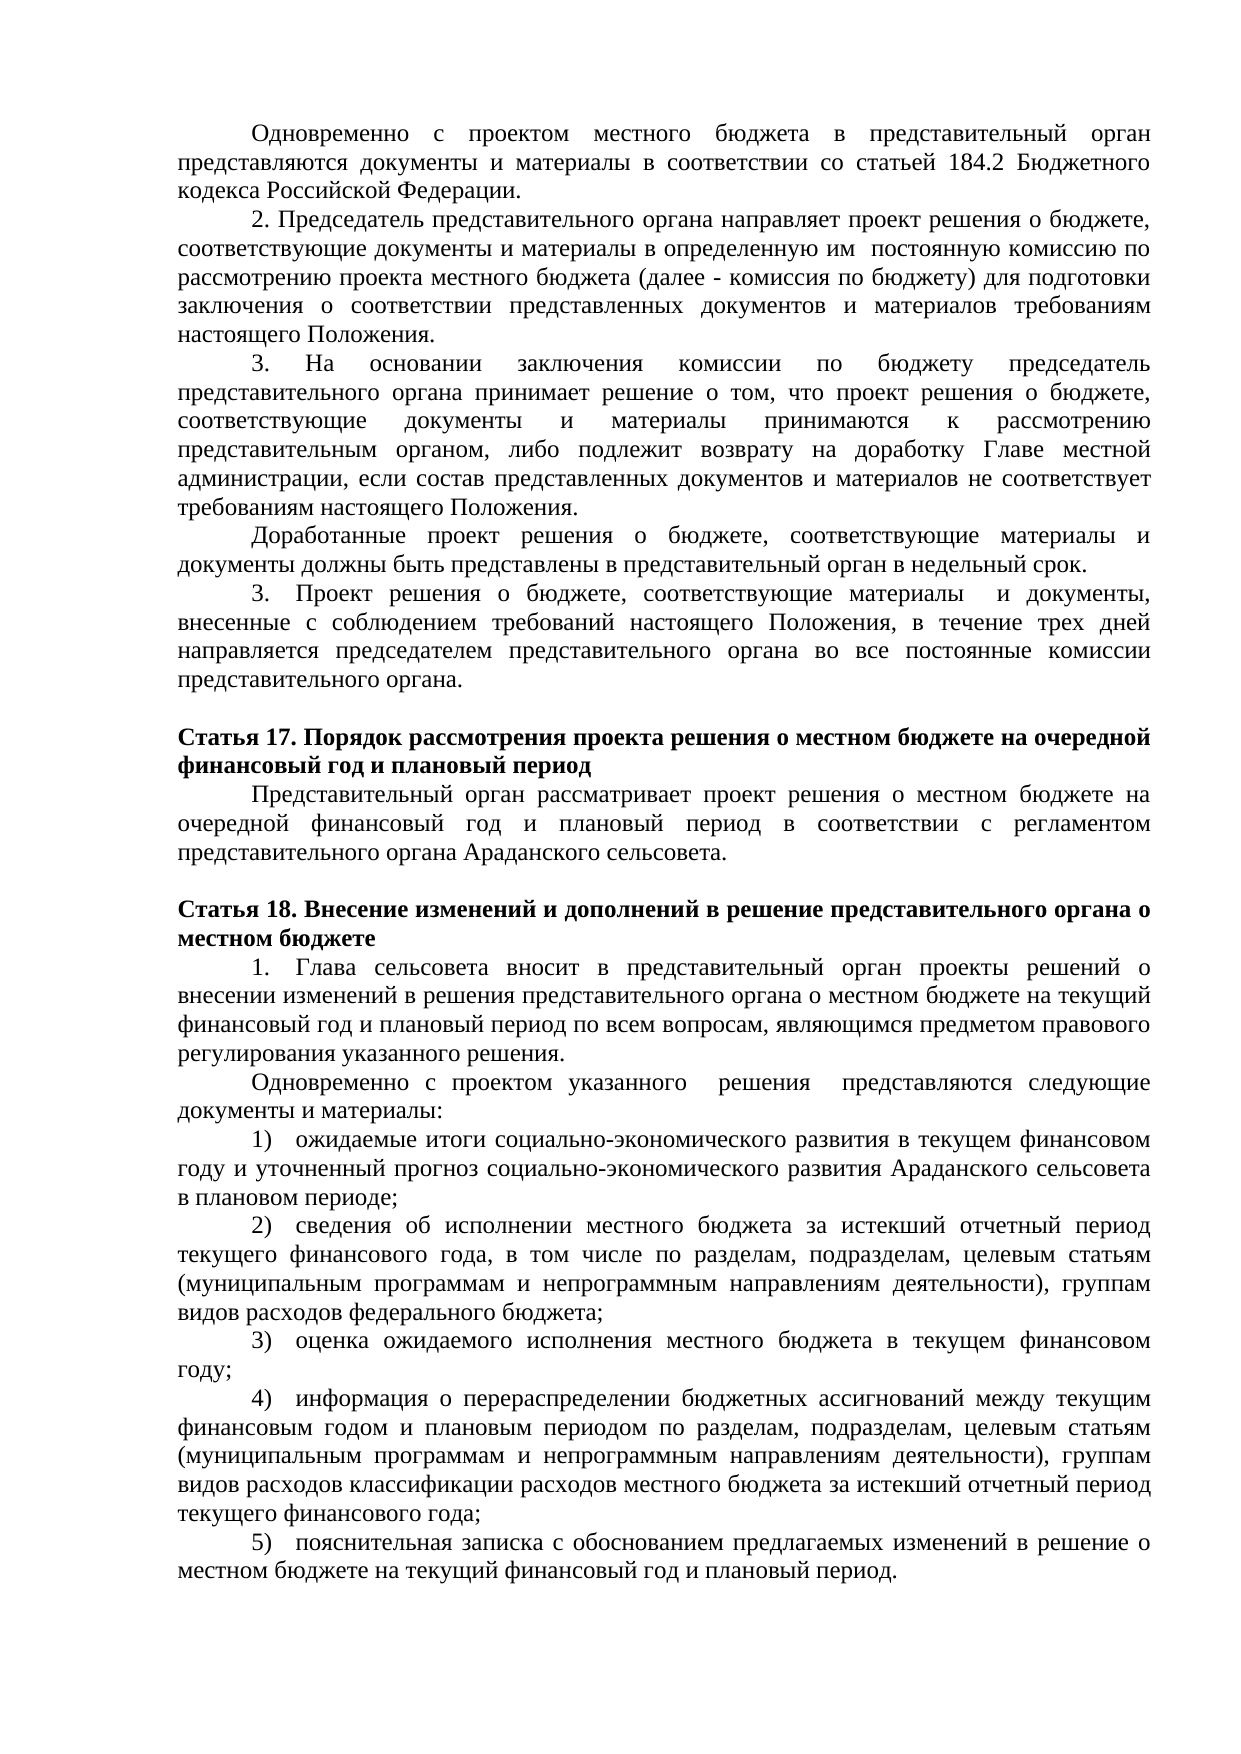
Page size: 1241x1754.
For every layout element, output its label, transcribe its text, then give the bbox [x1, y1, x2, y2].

list сведения об исполнении местного бюджета за истекший отчетный период текущего финансового года, в том числе по разделам, подразделам, целевым статьям (муниципальным программам и непрограммным направлениям деятельности), группам видов расходов федерального бюджета; [177, 1211, 1152, 1326]
list Проект решения о бюджете, соответствующие материалы и документы, внесенные с соблюдением требований настоящего Положения, в течение трех дней направляется председателем представительного органа во все постоянные комиссии представительного органа. [177, 578, 1152, 693]
text Статья 18. Внесение изменений и дополнений в решение представительного органа о местном бюджете [177, 894, 1152, 952]
list информация о перераспределении бюджетных ассигнований между текущим финансовым годом и плановым периодом по разделам, подразделам, целевым статьям (муниципальным программам и непрограммным направлениям деятельности), группам видов расходов классификации расходов местного бюджета за истекший отчетный период текущего финансового года; [177, 1383, 1152, 1527]
text Доработанные проект решения о бюджете, соответствующие материалы и документы должны быть представлены в представительный орган в недельный срок. [177, 521, 1152, 578]
list ожидаемые итоги социально-экономического развития в текущем финансовом году и уточненный прогноз социально-экономического развития Араданского сельсовета в плановом периоде; [177, 1124, 1152, 1211]
list Глава сельсовета вносит в представительный орган проекты решений о внесении изменений в решения представительного органа о местном бюджете на текущий финансовый год и плановый период по всем вопросам, являющимся предметом правового регулирования указанного решения. [177, 952, 1152, 1067]
list оценка ожидаемого исполнения местного бюджета в текущем финансовом году; [177, 1326, 1152, 1383]
text Одновременно с проектом указанного решения представляются следующие документы и материалы: [177, 1067, 1152, 1124]
text 3. На основании заключения комиссии по бюджету председатель представительного органа принимает решение о том, что проект решения о бюджете, соответствующие документы и материалы принимаются к рассмотрению представительным органом, либо подлежит возврату на доработку Главе местной администрации, если состав представленных документов и материалов не соответствует требованиям настоящего Положения. [177, 348, 1152, 521]
text Представительный орган рассматривает проект решения о местном бюджете на очередной финансовый год и плановый период в соответствии с регламентом представительного органа Араданского сельсовета. [177, 779, 1152, 866]
text 2. Председатель представительного органа направляет проект решения о бюджете, соответствующие документы и материалы в определенную им постоянную комиссию по рассмотрению проекта местного бюджета (далее - комиссия по бюджету) для подготовки заключения о соответствии представленных документов и материалов требованиям настоящего Положения. [177, 204, 1152, 348]
list пояснительная записка с обоснованием предлагаемых изменений в решение о местном бюджете на текущий финансовый год и плановый период. [177, 1527, 1152, 1584]
text Статья 17. Порядок рассмотрения проекта решения о местном бюджете на очередной финансовый год и плановый период [177, 722, 1152, 779]
text Одновременно с проектом местного бюджета в представительный орган представляются документы и материалы в соответствии со статьей 184.2 Бюджетного кодекса Российской Федерации. [177, 118, 1152, 204]
